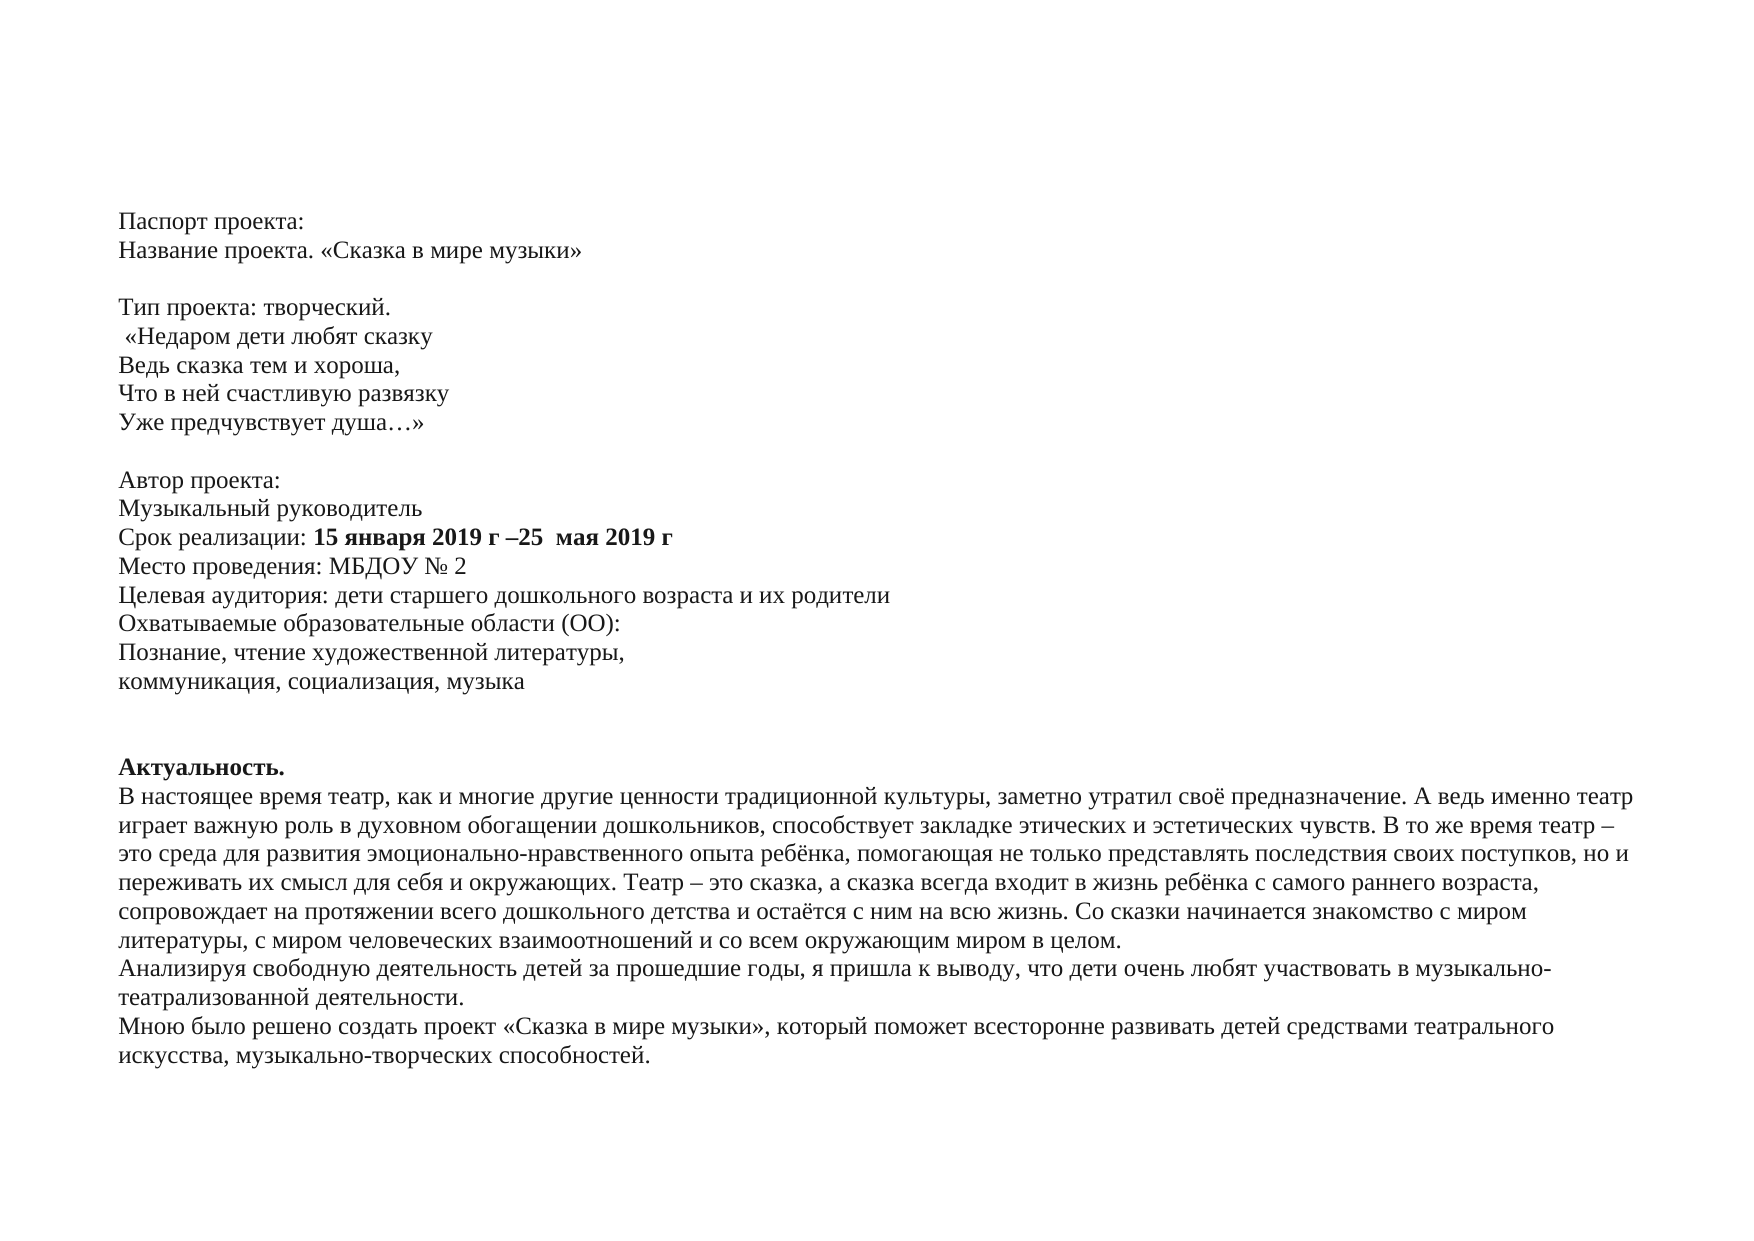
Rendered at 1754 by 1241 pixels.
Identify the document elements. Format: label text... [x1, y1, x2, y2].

text Музыкальный руководитель [118, 493, 1636, 522]
text Мною было решено создать проект «Сказка в мире музыки», который поможет всесторонне развивать детей средствами театрального искусства, музыкально-творческих способностей. [118, 1011, 1636, 1068]
text Место проведения: МБДОУ № 2 [118, 551, 1636, 580]
text Анализируя свободную деятельность детей за прошедшие годы, я пришла к выводу, что дети очень любят участвовать в музыкально- театрализованной деятельности. [118, 953, 1636, 1011]
text Ведь сказка тем и хороша, [118, 350, 1636, 378]
text Охватываемые образовательные области (ОО): [118, 608, 1636, 637]
text Название проекта. «Сказка в мире музыки» [118, 235, 1636, 263]
text Срок реализации: 15 января 2019 г –25 мая 2019 г [118, 522, 1636, 551]
text Актуальность. [118, 752, 1636, 781]
text Целевая аудитория: дети старшего дошкольного возраста и их родители [118, 580, 1636, 608]
text «Недаром дети любят сказку [118, 321, 1636, 350]
text Паспорт проекта: [118, 177, 1636, 235]
text Уже предчувствует душа…» [118, 407, 1636, 436]
text Познание, чтение художественной литературы, [118, 637, 1636, 666]
text коммуникация, социализация, музыка [118, 666, 1636, 695]
text Тип проекта: творческий. [118, 292, 1636, 321]
text Что в ней счастливую развязку [118, 378, 1636, 407]
text В настоящее время театр, как и многие другие ценности традиционной культуры, заметно утратил своё предназначение. А ведь именно театр играет важную роль в духовном обогащении дошкольников, способствует закладке этических и эстетических чувств. В то же время театр – это среда для развития эмоционально-нравственного опыта ребёнка, помогающая не только представлять последствия своих поступков, но и переживать их смысл для себя и окружающих. Театр – это сказка, а сказка всегда входит в жизнь ребёнка с самого раннего возраста, сопровождает на протяжении всего дошкольного детства и остаётся с ним на всю жизнь. Со сказки начинается знакомство с миром литературы, с миром человеческих взаимоотношений и со всем окружающим миром в целом. [118, 781, 1636, 953]
text Автор проекта: [118, 465, 1636, 493]
